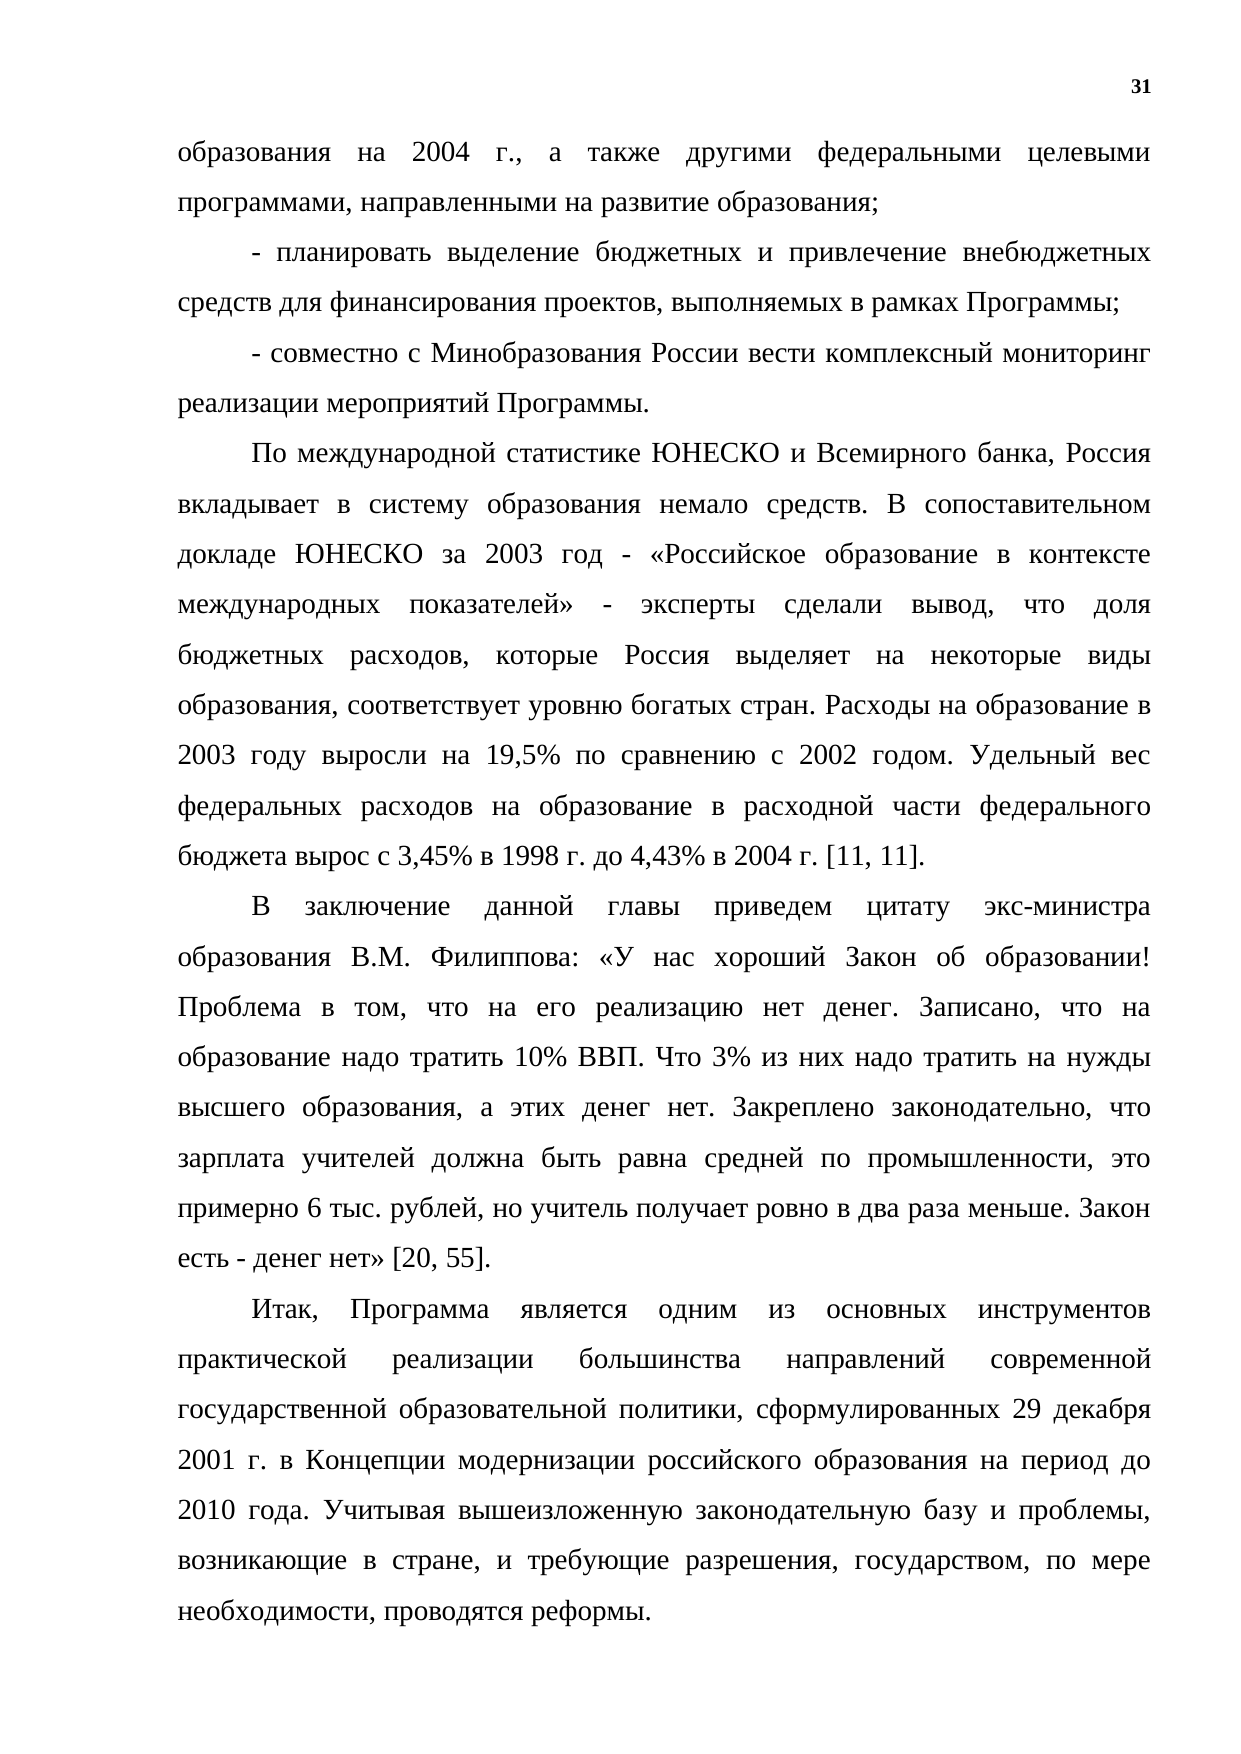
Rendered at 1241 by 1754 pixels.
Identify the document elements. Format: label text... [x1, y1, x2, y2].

text В заключение данной главы приведем цитату экс-министра образования В.М. Филиппова: «У нас хороший Закон об образовании! Проблема в том, что на его реализацию нет денег. Записано, что на образование надо тратить 10% ВВП. Что 3% из них надо тратить на нужды высшего образования, а этих денег нет. Закреплено законодательно, что зарплата учителей должна быть равна средней по промышленности, это примерно 6 тыс. рублей, но учитель получает ровно в два раза меньше. Закон есть - денег нет» [20, 55]. [177, 888, 1152, 1274]
text - планировать выделение бюджетных и привлечение внебюджетных средств для финансирования проектов, выполняемых в рамках Программы; [177, 234, 1152, 318]
text - совместно с Минобразования России вести комплексный мониторинг реализации мероприятий Программы. [177, 335, 1152, 419]
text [177, 134, 1152, 218]
text Итак, Программа является одним из основных инструментов практической реализации большинства направлений современной государственной образовательной политики, сформулированных 29 декабря 2001 г. в Концепции модернизации российского образования на период до 2010 года. Учитывая вышеизложенную законодательную базу и проблемы, возникающие в стране, и требующие разрешения, государством, по мере необходимости, проводятся реформы. [177, 1291, 1152, 1626]
text По международной статистике ЮНЕСКО и Всемирного банка, Россия вкладывает в систему образования немало средств. В сопоставительном докладе ЮНЕСКО за 2003 год - «Российское образование в контексте международных показателей» - эксперты сделали вывод, что доля бюджетных расходов, которые Россия выделяет на некоторые виды образования, соответствует уровню богатых стран. Расходы на образование в 2003 году выросли на 19,5% по сравнению с 2002 годом. Удельный вес федеральных расходов на образование в расходной части федерального бюджета вырос с 3,45% в 1998 г. до 4,43% в 2004 г. [11, 11]. [177, 436, 1152, 872]
